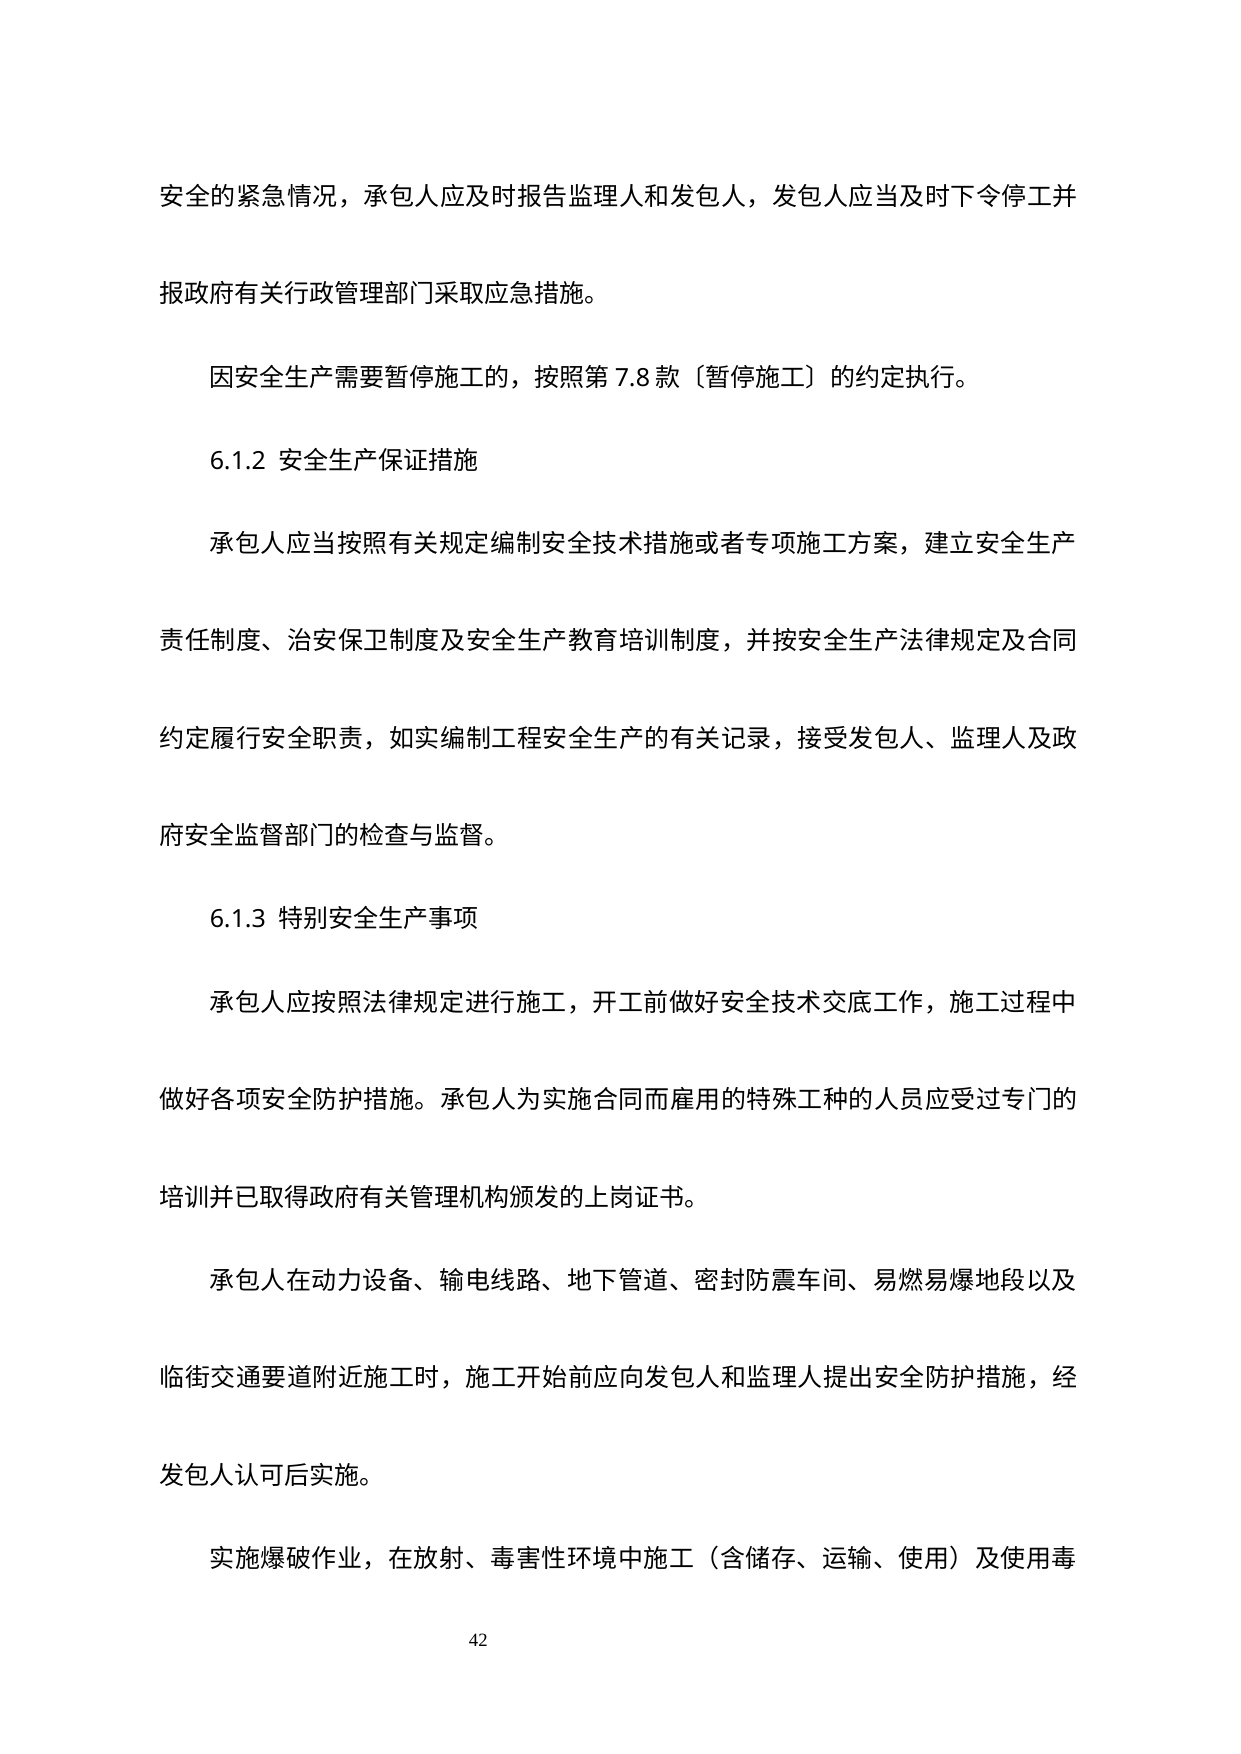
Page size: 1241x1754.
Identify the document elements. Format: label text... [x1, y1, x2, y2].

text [159, 162, 1078, 324]
text 6.1.3 特别安全生产事项 [159, 884, 1078, 949]
text 承包人应当按照有关规定编制安全技术措施或者专项施工方案，建立安全生产责任制度、治安保卫制度及安全生产教育培训制度，并按安全生产法律规定及合同约定履行安全职责，如实编制工程安全生产的有关记录，接受发包人、监理人及政府安全监督部门的检查与监督。 [159, 509, 1078, 866]
text 因安全生产需要暂停施工的，按照第7.8款〔暂停施工〕的约定执行。 [159, 343, 1078, 408]
text 6.1.2 安全生产保证措施 [159, 426, 1078, 491]
text 承包人在动力设备、输电线路、地下管道、密封防震车间、易燃易爆地段以及临街交通要道附近施工时，施工开始前应向发包人和监理人提出安全防护措施，经发包人认可后实施。 [159, 1246, 1078, 1506]
text 承包人应按照法律规定进行施工，开工前做好安全技术交底工作，施工过程中做好各项安全防护措施。承包人为实施合同而雇用的特殊工种的人员应受过专门的培训并已取得政府有关管理机构颁发的上岗证书。 [159, 968, 1078, 1228]
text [159, 1524, 1078, 1589]
